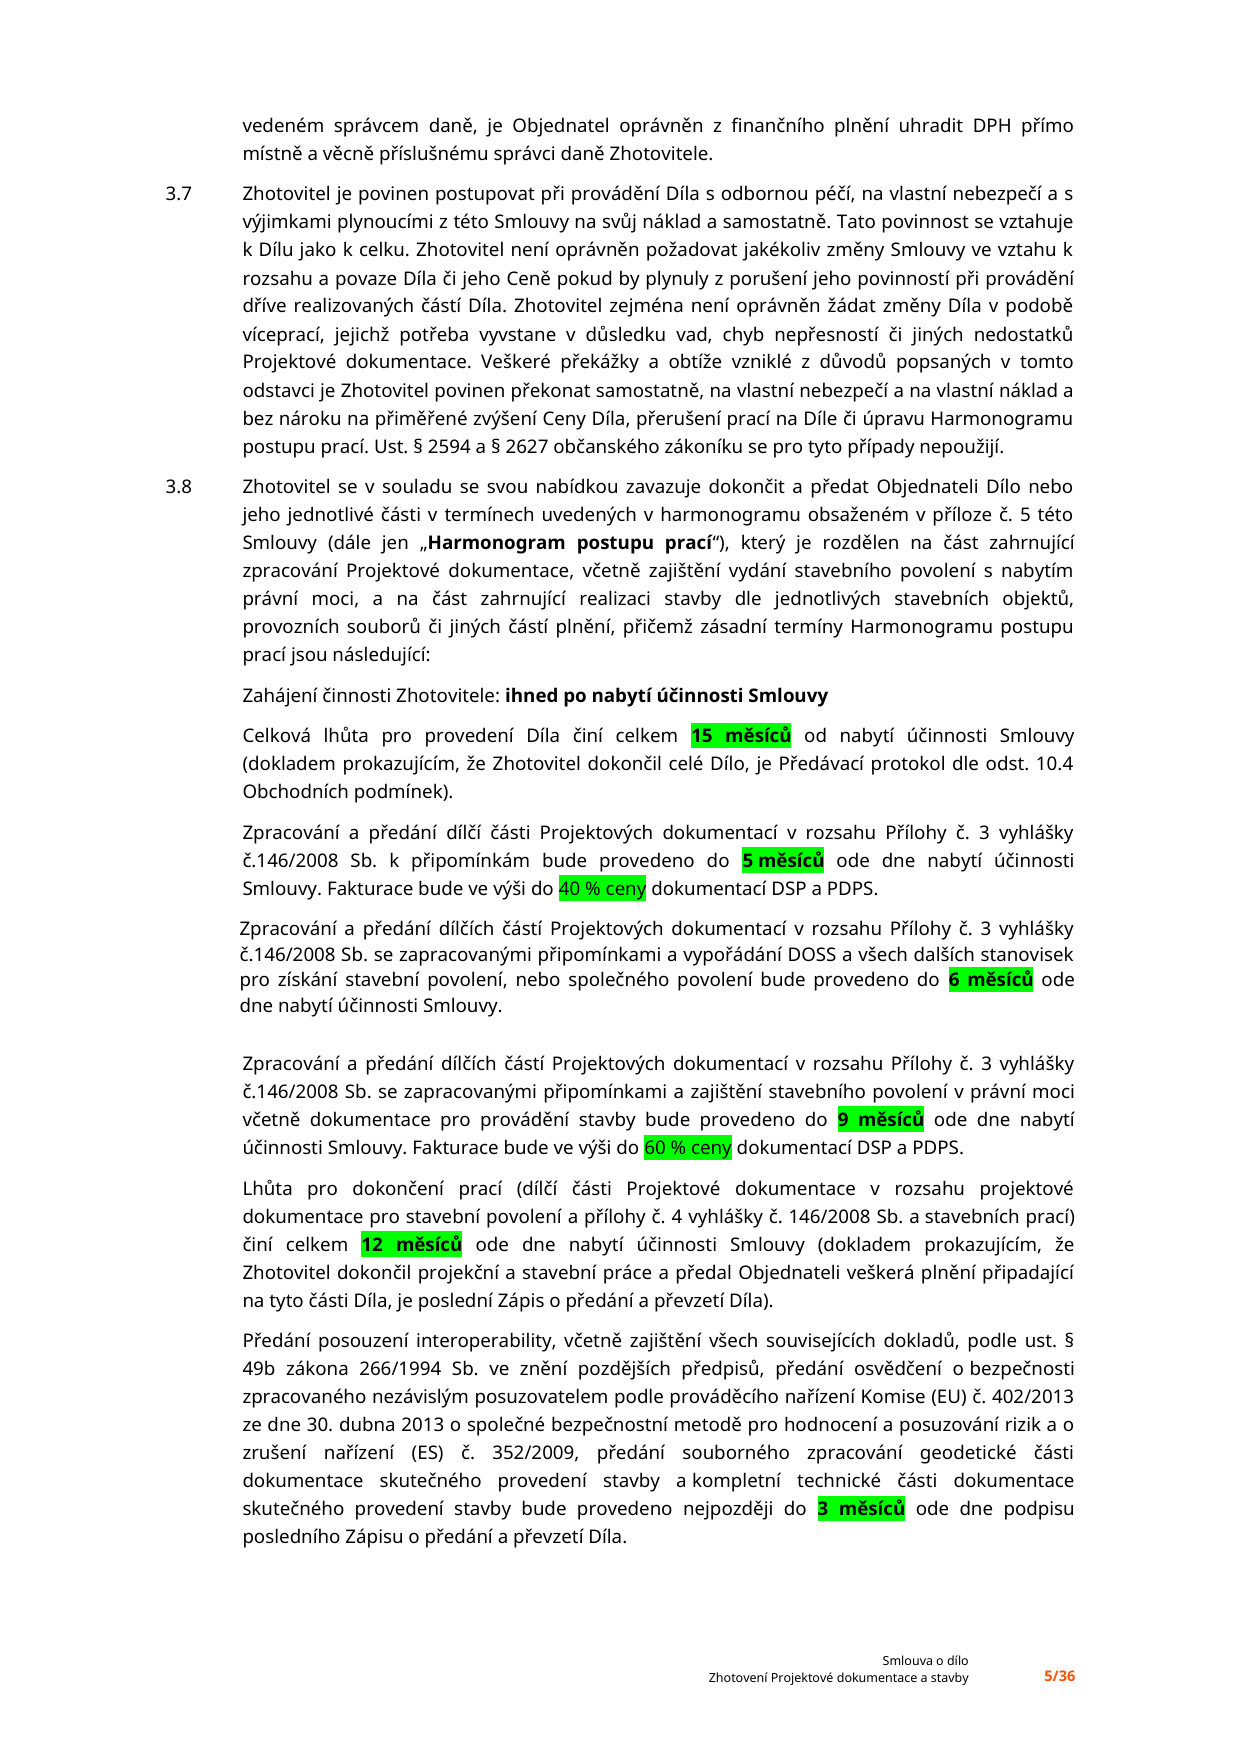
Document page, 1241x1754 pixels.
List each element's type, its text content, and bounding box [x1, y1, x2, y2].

text Předání posouzení interoperability, včetně zajištění všech souvisejících dokladů, podle ust. § 49b zákona 266/1994 Sb. ve znění pozdějších předpisů, předání osvědčení o bezpečnosti zpracovaného nezávislým posuzovatelem podle prováděcího nařízení Komise (EU) č. 402/2013 ze dne 30. dubna 2013 o společné bezpečnostní metodě pro hodnocení a posuzování rizik a o zrušení nařízení (ES) č. 352/2009, předání souborného zpracování geodetické části dokumentace skutečného provedení stavby a kompletní technické části dokumentace skutečného provedení stavby bude provedeno nejpozději do 3 měsíců ode dne podpisu posledního Zápisu o předání a převzetí Díla. [242, 1328, 1075, 1549]
text Zahájení činnosti Zhotovitele: ihned po nabytí účinnosti Smlouvy [242, 682, 1075, 708]
text Zpracování a předání dílčích částí Projektových dokumentací v rozsahu Přílohy č. 3 vyhlášky č.146/2008 Sb. se zapracovanými připomínkami a zajištění stavebního povolení v právní moci včetně dokumentace pro provádění stavby bude provedeno do 9 měsíců ode dne nabytí účinnosti Smlouvy. Fakturace bude ve výši do 60 % ceny dokumentací DSP a PDPS. [242, 1050, 1075, 1160]
text Lhůta pro dokončení prací (dílčí části Projektové dokumentace v rozsahu projektové dokumentace pro stavební povolení a přílohy č. 4 vyhlášky č. 146/2008 Sb. a stavebních prací) činí celkem 12 měsíců ode dne nabytí účinnosti Smlouvy (dokladem prokazujícím, že Zhotovitel dokončil projekční a stavební práce a předal Objednateli veškerá plnění připadající na tyto části Díla, je poslední Zápis o předání a převzetí Díla). [242, 1175, 1075, 1313]
text Zpracování a předání dílčích částí Projektových dokumentací v rozsahu Přílohy č. 3 vyhlášky č.146/2008 Sb. se zapracovanými připomínkami a vypořádání DOSS a všech dalších stanovisek pro získání stavební povolení, nebo společného povolení bude provedeno do 6 měsíců ode dne nabytí účinnosti Smlouvy. [239, 916, 1075, 1018]
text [165, 112, 1075, 166]
text Zhotovitel se v souladu se svou nabídkou zavazuje dokončit a předat Objednateli Dílo nebo jeho jednotlivé části v termínech uvedených v harmonogramu obsaženém v příloze č. 5 této Smlouvy (dále jen „Harmonogram postupu prací“), který je rozdělen na část zahrnující zpracování Projektové dokumentace, včetně zajištění vydání stavebního povolení s nabytím právní moci, a na část zahrnující realizaci stavby dle jednotlivých stavebních objektů, provozních souborů či jiných částí plnění, přičemž zásadní termíny Harmonogramu postupu prací jsou následující: [165, 473, 1075, 667]
text Zpracování a předání dílčí části Projektových dokumentací v rozsahu Přílohy č. 3 vyhlášky č.146/2008 Sb. k připomínkám bude provedeno do 5 měsíců ode dne nabytí účinnosti Smlouvy. Fakturace bude ve výši do 40 % ceny dokumentací DSP a PDPS. [242, 819, 1075, 901]
text Celková lhůta pro provedení Díla činí celkem 15 měsíců od nabytí účinnosti Smlouvy (dokladem prokazujícím, že Zhotovitel dokončil celé Dílo, je Předávací protokol dle odst. 10.4 Obchodních podmínek). [242, 723, 1075, 804]
text Zhotovitel je povinen postupovat při provádění Díla s odbornou péčí, na vlastní nebezpečí a s výjimkami plynoucími z této Smlouvy na svůj náklad a samostatně. Tato povinnost se vztahuje k Dílu jako k celku. Zhotovitel není oprávněn požadovat jakékoliv změny Smlouvy ve vztahu k rozsahu a povaze Díla či jeho Ceně pokud by plynuly z porušení jeho povinností při provádění dříve realizovaných částí Díla. Zhotovitel zejména není oprávněn žádat změny Díla v podobě víceprací, jejichž potřeba vyvstane v důsledku vad, chyb nepřesností či jiných nedostatků Projektové dokumentace. Veškeré překážky a obtíže vzniklé z důvodů popsaných v tomto odstavci je Zhotovitel povinen překonat samostatně, na vlastní nebezpečí a na vlastní náklad a bez nároku na přiměřené zvýšení Ceny Díla, přerušení prací na Díle či úpravu Harmonogramu postupu prací. Ust. § 2594 a § 2627 občanského zákoníku se pro tyto případy nepoužijí. [165, 181, 1075, 458]
